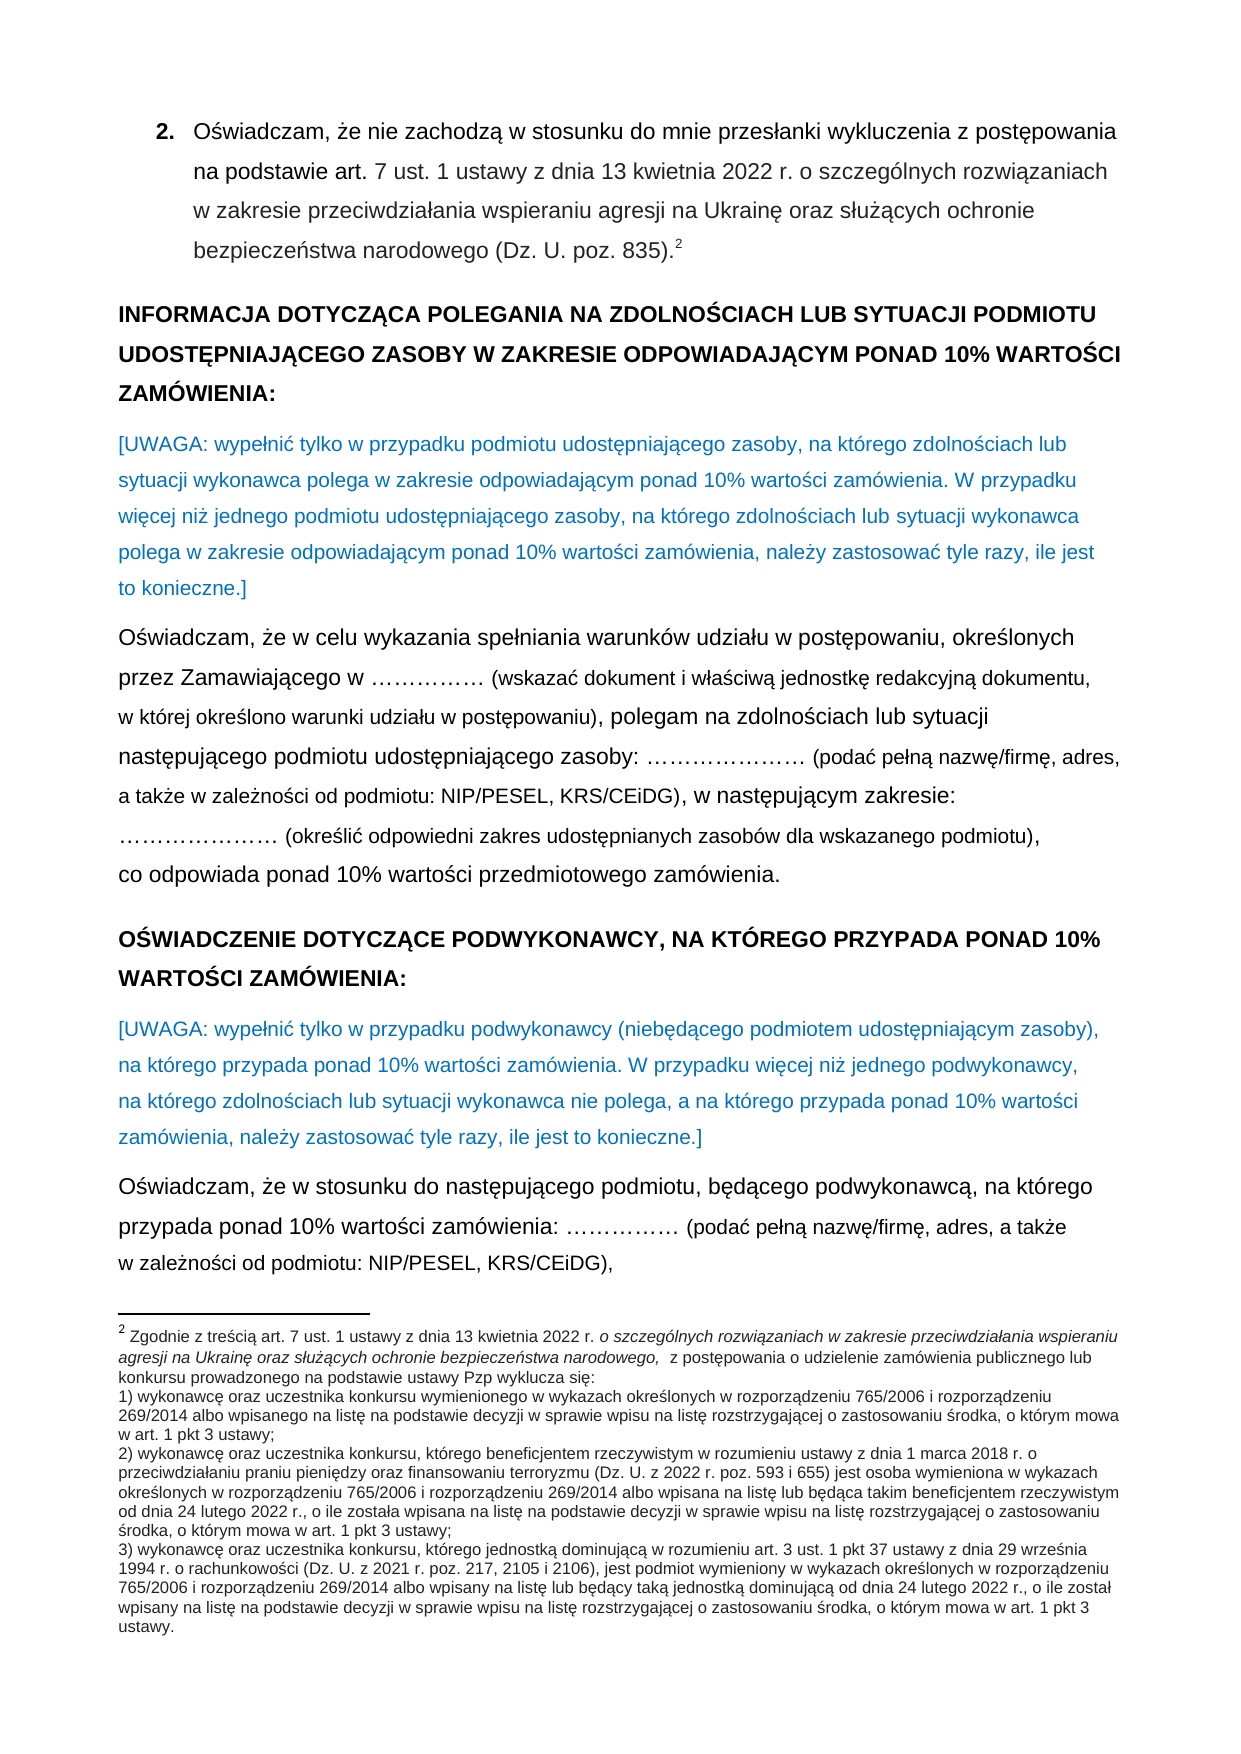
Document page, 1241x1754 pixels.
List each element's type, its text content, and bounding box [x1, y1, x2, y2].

list Oświadczam, że nie zachodzą w stosunku do mnie przesłanki wykluczenia z postępowania na podstawie art. 7 ust. 1 ustawy z dnia 13 kwietnia 2022 r. o szczególnych rozwiązaniach w zakresie przeciwdziałania wspieraniu agresji na Ukrainę oraz służących ochronie bezpieczeństwa narodowego (Dz. U. poz. 835). [156, 118, 1122, 263]
text Oświadczam, że w celu wykazania spełniania warunków udziału w postępowaniu, określonych przez Zamawiającego w …………… (wskazać dokument i właściwą jednostkę redakcyjną dokumentu, w której określono warunki udziału w postępowaniu), polegam na zdolnościach lub sytuacji następującego podmiotu udostępniającego zasoby: ………………… (podać pełną nazwę/firmę, adres, a także w zależności od podmiotu: NIP/PESEL, KRS/CEiDG), w następującym zakresie: ………………… (określić odpowiedni zakres udostępnianych zasobów dla wskazanego podmiotu), co odpowiada ponad 10% wartości przedmiotowego zamówienia. [118, 624, 1122, 887]
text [118, 1173, 1122, 1275]
text [UWAGA: wypełnić tylko w przypadku podwykonawcy (niebędącego podmiotem udostępniającym zasoby), na którego przypada ponad 10% wartości zamówienia. W przypadku więcej niż jednego podwykonawcy, na którego zdolnościach lub sytuacji wykonawca nie polega, a na którego przypada ponad 10% wartości zamówienia, należy zastosować tyle razy, ile jest to konieczne.] [118, 1017, 1122, 1149]
text OŚWIADCZENIE DOTYCZĄCE PODWYKONAWCY, NA KTÓREGO PRZYPADA PONAD 10% WARTOŚCI ZAMÓWIENIA: [118, 926, 1122, 991]
text INFORMACJA DOTYCZĄCA POLEGANIA NA ZDOLNOŚCIACH LUB SYTUACJI PODMIOTU UDOSTĘPNIAJĄCEGO ZASOBY W ZAKRESIE ODPOWIADAJĄCYM PONAD 10% WARTOŚCI ZAMÓWIENIA: [118, 301, 1122, 406]
text [UWAGA: wypełnić tylko w przypadku podmiotu udostępniającego zasoby, na którego zdolnościach lub sytuacji wykonawca polega w zakresie odpowiadającym ponad 10% wartości zamówienia. W przypadku więcej niż jednego podmiotu udostępniającego zasoby, na którego zdolnościach lub sytuacji wykonawca polega w zakresie odpowiadającym ponad 10% wartości zamówienia, należy zastosować tyle razy, ile jest to konieczne.] [118, 432, 1122, 600]
